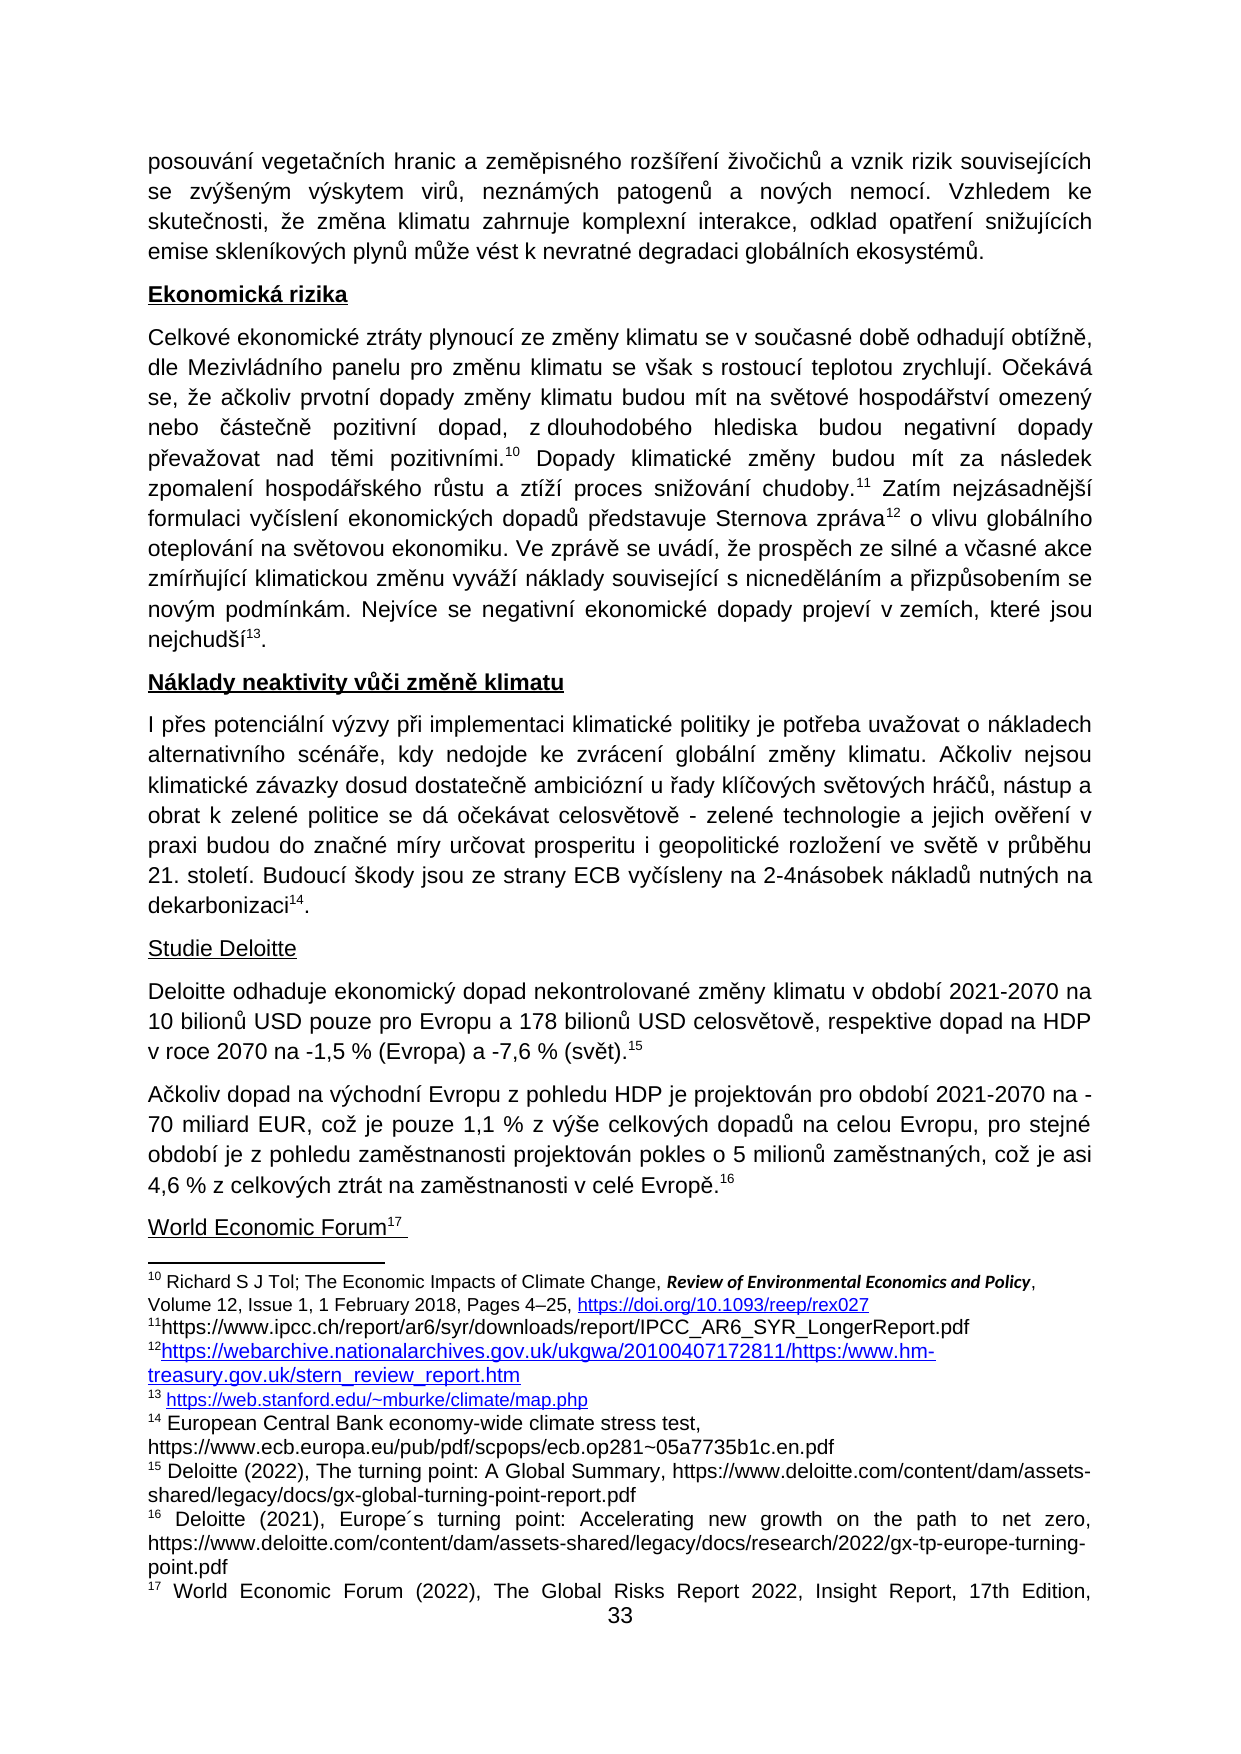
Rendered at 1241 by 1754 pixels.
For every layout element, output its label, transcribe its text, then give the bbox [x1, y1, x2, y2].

text Ekonomická rizika [148, 281, 1093, 307]
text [148, 148, 1093, 264]
text Studie Deloitte [148, 935, 1093, 961]
text Ačkoliv dopad na východní Evropu z pohledu HDP je projektován pro období 2021-2070 na -70 miliard EUR, což je pouze 1,1 % z výše celkových dopadů na celou Evropu, pro stejné období je z pohledu zaměstnanosti projektován pokles o 5 milionů zaměstnaných, což je asi 4,6 % z celkových ztrát na zaměstnanosti v celé Evropě. [148, 1081, 1093, 1198]
text Deloitte odhaduje ekonomický dopad nekontrolované změny klimatu v období 2021-2070 na 10 bilionů USD pouze pro Evropu a 178 bilionů USD celosvětově, respektive dopad na HDP v roce 2070 na -1,5 % (Evropa) a -7,6 % (svět). [148, 978, 1093, 1064]
text Náklady neaktivity vůči změně klimatu [148, 668, 1093, 695]
text Celkové ekonomické ztráty plynoucí ze změny klimatu se v současné době odhadují obtížně, dle Mezivládního panelu pro změnu klimatu se však s rostoucí teplotou zrychlují. Očekává se, že ačkoliv prvotní dopady změny klimatu budou mít na světové hospodářství omezený nebo částečně pozitivní dopad, z dlouhodobého hlediska budou negativní dopady převažovat nad těmi pozitivními. Dopady klimatické změny budou mít za následek zpomalení hospodářského růstu a ztíží proces snižování chudoby. Zatím nejzásadnější formulaci vyčíslení ekonomických dopadů představuje Sternova zpráva o vlivu globálního oteplování na světovou ekonomiku. Ve zprávě se uvádí, že prospěch ze silné a včasné akce zmírňující klimatickou změnu vyváží náklady související s nicneděláním a přizpůsobením se novým podmínkám. Nejvíce se negativní ekonomické dopady projeví v zemích, které jsou nejchudší. [148, 324, 1093, 652]
text World Economic Forum [148, 1214, 1093, 1241]
text I přes potenciální výzvy při implementaci klimatické politiky je potřeba uvažovat o nákladech alternativního scénáře, kdy nedojde ke zvrácení globální změny klimatu. Ačkoliv nejsou klimatické závazky dosud dostatečně ambiciózní u řady klíčových světových hráčů, nástup a obrat k zelené politice se dá očekávat celosvětově - zelené technologie a jejich ověření v praxi budou do značné míry určovat prosperitu i geopolitické rozložení ve světě v průběhu 21. století. Budoucí škody jsou ze strany ECB vyčísleny na 2-4násobek nákladů nutných na dekarbonizaci. [148, 711, 1093, 919]
